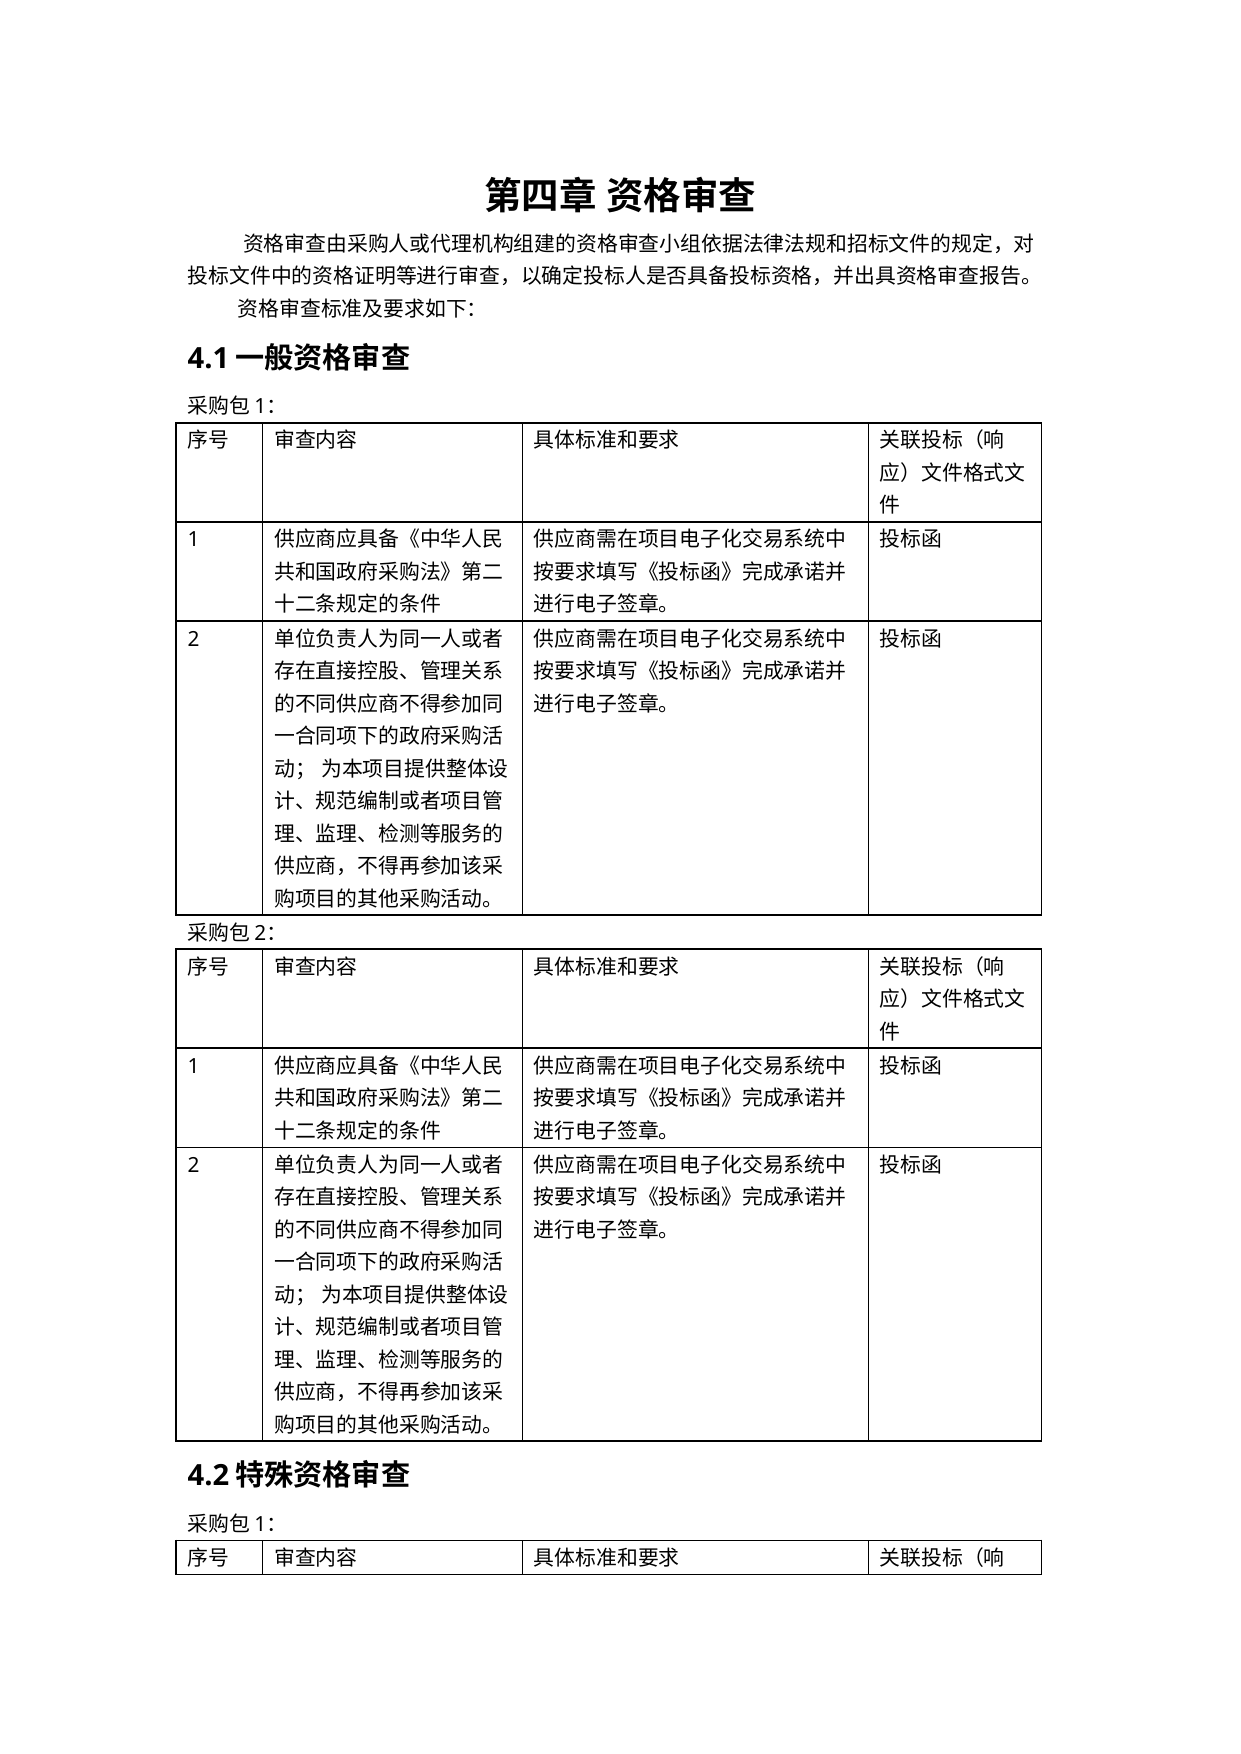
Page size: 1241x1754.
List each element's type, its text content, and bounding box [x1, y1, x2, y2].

text 采购包1： [187, 1507, 1053, 1539]
table_header 关联投标（响应）文件格式文件 [869, 1541, 1041, 1573]
table_header 审查内容 [263, 950, 522, 1047]
table_cell 2 [177, 622, 262, 914]
table_cell 2 [177, 1148, 262, 1440]
table_cell 投标函 [869, 1148, 1041, 1440]
table_header 具体标准和要求 [523, 424, 868, 521]
table_cell 投标函 [869, 622, 1041, 914]
table_header 序号 [177, 950, 262, 1047]
text 4.1一般资格审查 [187, 324, 1053, 389]
table_cell 投标函 [869, 1049, 1041, 1146]
table_header 关联投标（响应）文件格式文件 [869, 424, 1041, 521]
text 第四章 资格审查 [187, 162, 1053, 227]
text 采购包1： [187, 389, 1053, 422]
table_header 具体标准和要求 [523, 1541, 868, 1573]
table_header 审查内容 [263, 424, 522, 521]
table_header 具体标准和要求 [523, 950, 868, 1047]
table_cell 供应商应具备《中华人民共和国政府采购法》第二十二条规定的条件 [263, 1049, 522, 1146]
table_header 序号 [177, 1541, 262, 1573]
table_cell 投标函 [869, 523, 1041, 620]
table_header 关联投标（响应）文件格式文件 [869, 950, 1041, 1047]
table_cell 供应商需在项目电子化交易系统中按要求填写《投标函》完成承诺并进行电子签章。 [523, 523, 868, 620]
text 资格审查标准及要求如下： [187, 292, 1053, 324]
table_cell 供应商需在项目电子化交易系统中按要求填写《投标函》完成承诺并进行电子签章。 [523, 1148, 868, 1440]
table_cell 单位负责人为同一人或者存在直接控股、管理关系的不同供应商不得参加同一合同项下的政府采购活动； 为本项目提供整体设计、规范编制或者项目管理、监理、检测等服务的供应商，不得再参加该采购项目的其他采购活动。 [263, 1148, 522, 1440]
text 采购包2： [187, 916, 1053, 948]
table_header 序号 [177, 424, 262, 521]
table_cell 供应商需在项目电子化交易系统中按要求填写《投标函》完成承诺并进行电子签章。 [523, 1049, 868, 1146]
table_cell 供应商需在项目电子化交易系统中按要求填写《投标函》完成承诺并进行电子签章。 [523, 622, 868, 914]
table_cell 单位负责人为同一人或者存在直接控股、管理关系的不同供应商不得参加同一合同项下的政府采购活动； 为本项目提供整体设计、规范编制或者项目管理、监理、检测等服务的供应商，不得再参加该采购项目的其他采购活动。 [263, 622, 522, 914]
table_cell 1 [177, 523, 262, 620]
text 资格审查由采购人或代理机构组建的资格审查小组依据法律法规和招标文件的规定，对投标文件中的资格证明等进行审查，以确定投标人是否具备投标资格，并出具资格审查报告。 [187, 227, 1053, 292]
table_cell 1 [177, 1049, 262, 1146]
text 4.2特殊资格审查 [187, 1442, 1053, 1507]
table_cell 供应商应具备《中华人民共和国政府采购法》第二十二条规定的条件 [263, 523, 522, 620]
table_header 审查内容 [263, 1541, 522, 1573]
